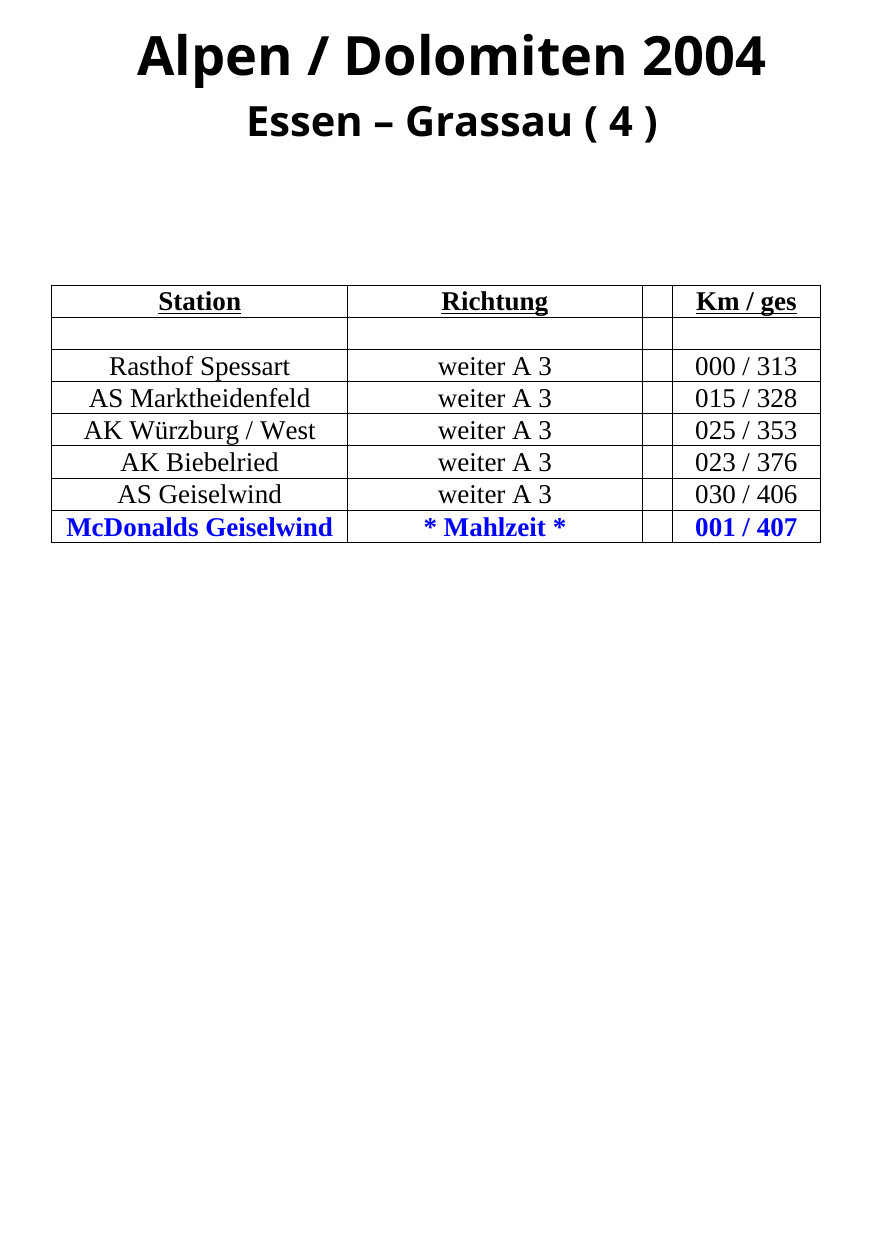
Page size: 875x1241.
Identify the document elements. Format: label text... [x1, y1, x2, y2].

table_cell weiter A 3 [348, 479, 642, 510]
table_cell * Mahlzeit * [348, 511, 642, 542]
table_cell AK Biebelried [52, 446, 347, 478]
text Essen – Grassau ( 4 ) [59, 91, 844, 148]
table_cell 025 / 353 [673, 414, 820, 445]
table_cell 023 / 376 [673, 446, 820, 478]
table_cell [643, 350, 672, 381]
table_cell 001 / 407 [673, 511, 820, 542]
table_cell [643, 479, 672, 510]
table_cell weiter A 3 [348, 350, 642, 381]
table_cell [348, 318, 642, 349]
table_cell 000 / 313 [673, 350, 820, 381]
table_cell 030 / 406 [673, 479, 820, 510]
table_cell weiter A 3 [348, 414, 642, 445]
table_cell [52, 318, 347, 349]
table_header Richtung [348, 286, 642, 317]
table_cell weiter A 3 [348, 446, 642, 478]
table_cell [643, 414, 672, 445]
text Alpen / Dolomiten 2004 [59, 18, 844, 91]
table_cell weiter A 3 [348, 382, 642, 413]
table_cell [673, 318, 820, 349]
table_header Station [52, 286, 347, 317]
table_cell AS Marktheidenfeld [52, 382, 347, 413]
table_header [643, 286, 672, 317]
table_cell 015 / 328 [673, 382, 820, 413]
table_cell Rasthof Spessart [52, 350, 347, 381]
table_cell [643, 446, 672, 478]
table_cell [643, 511, 672, 542]
table_cell [643, 318, 672, 349]
table_cell [643, 382, 672, 413]
table_cell AK Würzburg / West [52, 414, 347, 445]
table_cell AS Geiselwind [52, 479, 347, 510]
table_header Km / ges [673, 286, 820, 317]
table_cell McDonalds Geiselwind [52, 511, 347, 542]
